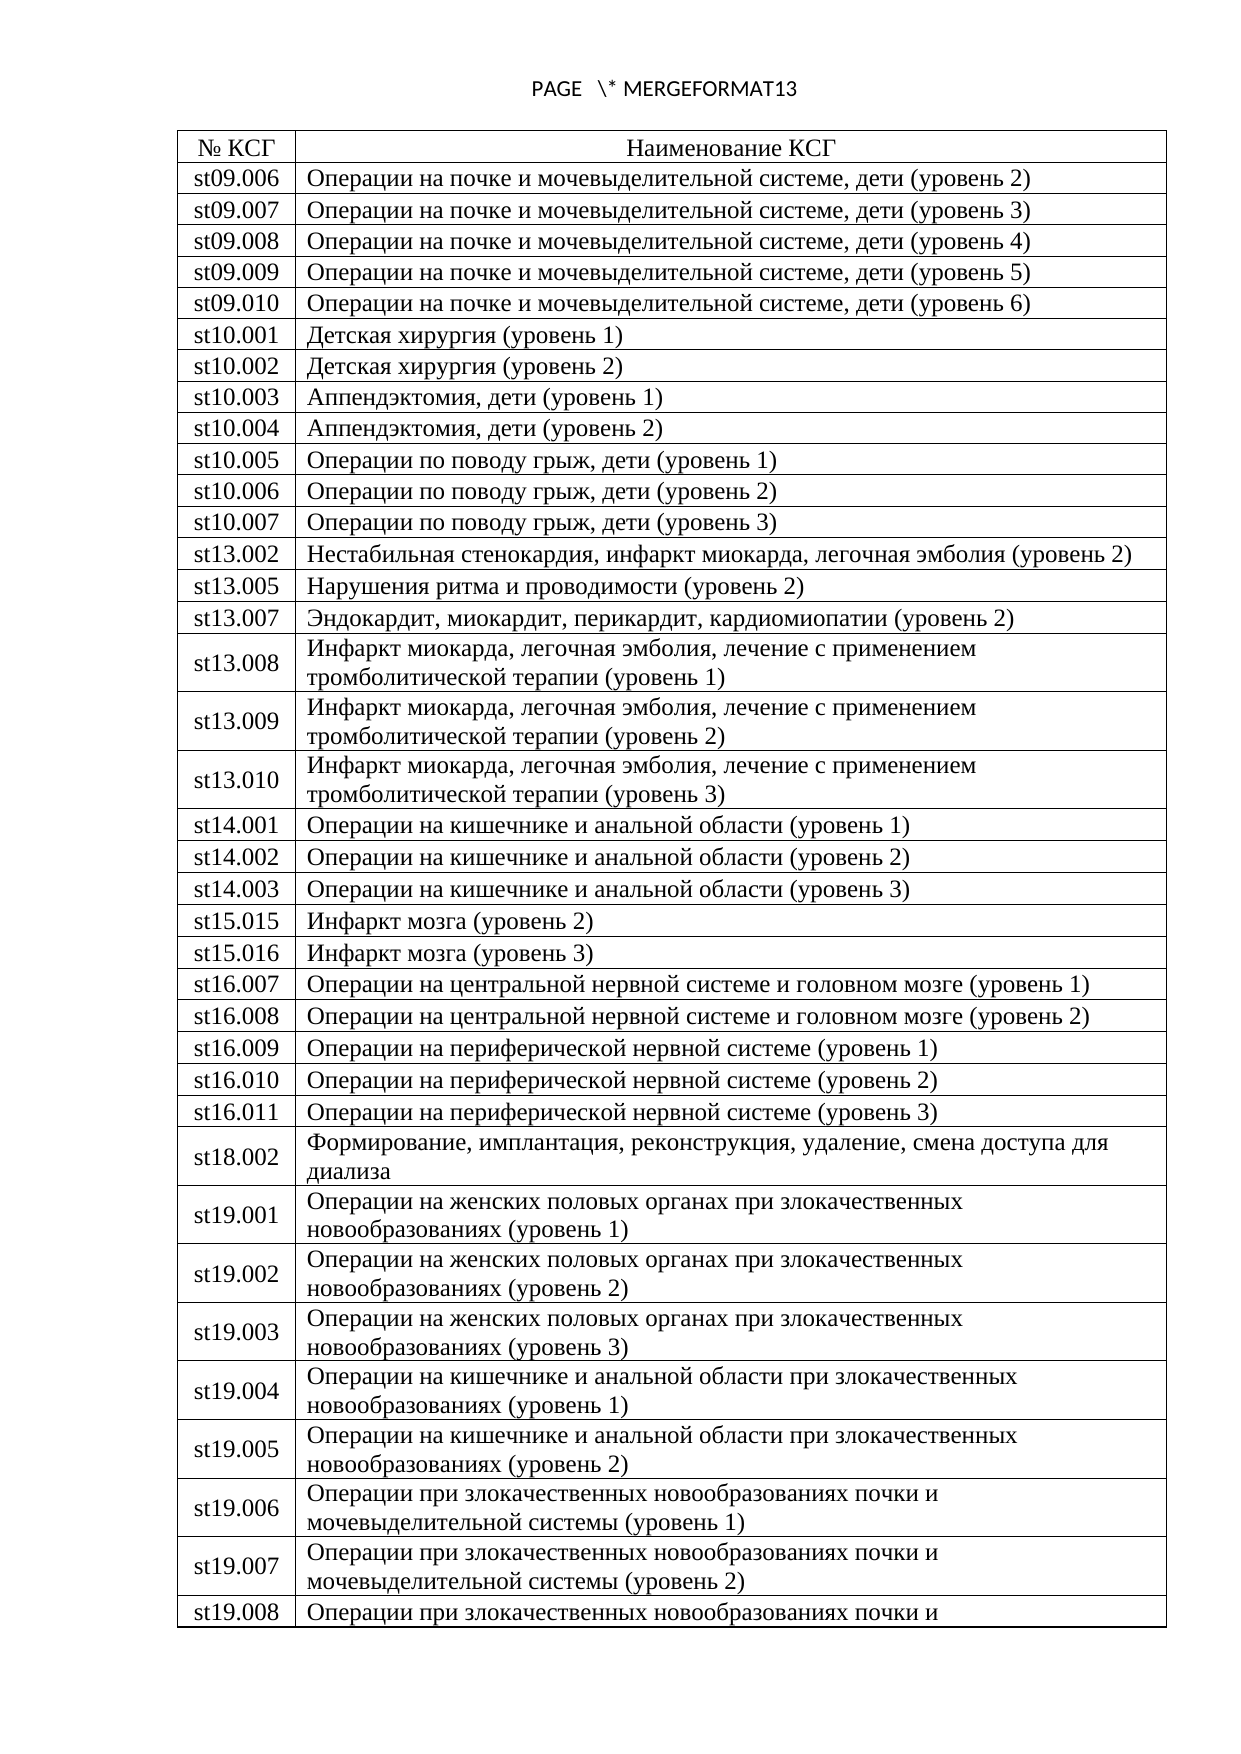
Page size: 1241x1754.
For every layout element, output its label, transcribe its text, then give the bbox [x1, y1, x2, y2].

table_cell st14.003 [178, 873, 295, 904]
table_cell Операции по поводу грыж, дети (уровень 3) [296, 507, 1166, 537]
table_cell st18.002 [178, 1127, 295, 1185]
table_cell Операции при злокачественных новообразованиях почки и мочевыделительной системы (уровень 2) [296, 1537, 1166, 1594]
table_cell st15.015 [178, 905, 295, 936]
table_cell Операции на периферической нервной системе (уровень 1) [296, 1032, 1166, 1063]
table_cell st15.016 [178, 937, 295, 967]
table_cell st19.003 [178, 1303, 295, 1360]
table_cell Инфаркт мозга (уровень 3) [296, 937, 1166, 967]
table_cell st10.006 [178, 475, 295, 506]
table_cell st19.001 [178, 1186, 295, 1243]
table_cell Нестабильная стенокардия, инфаркт миокарда, легочная эмболия (уровень 2) [296, 538, 1166, 569]
table_cell st13.002 [178, 538, 295, 569]
table_cell st10.003 [178, 382, 295, 412]
table_cell st09.006 [178, 163, 295, 193]
table_cell st13.007 [178, 602, 295, 632]
table_cell st13.008 [178, 634, 295, 691]
table_cell Операции по поводу грыж, дети (уровень 1) [296, 444, 1166, 474]
table_cell Инфаркт миокарда, легочная эмболия, лечение с применением тромболитической терапии (уровень 1) [296, 634, 1166, 691]
table_cell Операции на почке и мочевыделительной системе, дети (уровень 6) [296, 288, 1166, 318]
table_cell Операции по поводу грыж, дети (уровень 2) [296, 475, 1166, 506]
table_cell st16.008 [178, 1000, 295, 1031]
table_cell st10.005 [178, 444, 295, 474]
table_cell st13.009 [178, 692, 295, 749]
table_cell Операции на почке и мочевыделительной системе, дети (уровень 5) [296, 257, 1166, 287]
table_cell st10.001 [178, 319, 295, 349]
table_cell st19.008 [178, 1596, 295, 1626]
table_cell st10.004 [178, 413, 295, 443]
table_cell st09.008 [178, 225, 295, 256]
table_cell Операции на женских половых органах при злокачественных новообразованиях (уровень 3) [296, 1303, 1166, 1360]
table_cell Нарушения ритма и проводимости (уровень 2) [296, 570, 1166, 601]
table_cell Формирование, имплантация, реконструкция, удаление, смена доступа для диализа [296, 1127, 1166, 1185]
table_cell st19.004 [178, 1361, 295, 1419]
table_cell Инфаркт миокарда, легочная эмболия, лечение с применением тромболитической терапии (уровень 3) [296, 751, 1166, 808]
table_cell Аппендэктомия, дети (уровень 2) [296, 413, 1166, 443]
table_header Наименование КСГ [296, 131, 1166, 162]
table_cell st19.007 [178, 1537, 295, 1594]
table_cell Операции на кишечнике и анальной области (уровень 2) [296, 841, 1166, 872]
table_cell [296, 1596, 1166, 1626]
table_cell Операции на почке и мочевыделительной системе, дети (уровень 3) [296, 194, 1166, 224]
table_cell Операции при злокачественных новообразованиях почки и мочевыделительной системы (уровень 1) [296, 1479, 1166, 1536]
table_cell Эндокардит, миокардит, перикардит, кардиомиопатии (уровень 2) [296, 602, 1166, 632]
table_cell st19.002 [178, 1244, 295, 1302]
table_cell st14.002 [178, 841, 295, 872]
table_cell st13.005 [178, 570, 295, 601]
table_cell st16.007 [178, 969, 295, 999]
table_cell st13.010 [178, 751, 295, 808]
table_cell Операции на женских половых органах при злокачественных новообразованиях (уровень 1) [296, 1186, 1166, 1243]
table_cell Операции на женских половых органах при злокачественных новообразованиях (уровень 2) [296, 1244, 1166, 1302]
table_cell Инфаркт мозга (уровень 2) [296, 905, 1166, 936]
table_cell st09.007 [178, 194, 295, 224]
table_cell Операции на почке и мочевыделительной системе, дети (уровень 4) [296, 225, 1166, 256]
table_cell Операции на периферической нервной системе (уровень 2) [296, 1064, 1166, 1095]
table_cell Операции на почке и мочевыделительной системе, дети (уровень 2) [296, 163, 1166, 193]
table_cell Операции на центральной нервной системе и головном мозге (уровень 2) [296, 1000, 1166, 1031]
table_cell Операции на кишечнике и анальной области при злокачественных новообразованиях (уровень 1) [296, 1361, 1166, 1419]
table_cell Аппендэктомия, дети (уровень 1) [296, 382, 1166, 412]
table_cell st19.005 [178, 1420, 295, 1477]
table_cell Операции на периферической нервной системе (уровень 3) [296, 1096, 1166, 1126]
table_cell st09.010 [178, 288, 295, 318]
table_cell st10.002 [178, 350, 295, 381]
table_cell Операции на кишечнике и анальной области (уровень 1) [296, 809, 1166, 840]
table_cell Детская хирургия (уровень 2) [296, 350, 1166, 381]
table_cell st10.007 [178, 507, 295, 537]
table_cell st14.001 [178, 809, 295, 840]
table_cell Операции на кишечнике и анальной области при злокачественных новообразованиях (уровень 2) [296, 1420, 1166, 1477]
table_cell st09.009 [178, 257, 295, 287]
table_cell st19.006 [178, 1479, 295, 1536]
table_cell st16.011 [178, 1096, 295, 1126]
table_header № КСГ [178, 131, 295, 162]
table_cell st16.009 [178, 1032, 295, 1063]
table_cell Операции на кишечнике и анальной области (уровень 3) [296, 873, 1166, 904]
table_cell st16.010 [178, 1064, 295, 1095]
table_cell Инфаркт миокарда, легочная эмболия, лечение с применением тромболитической терапии (уровень 2) [296, 692, 1166, 749]
table_cell Операции на центральной нервной системе и головном мозге (уровень 1) [296, 969, 1166, 999]
table_cell Детская хирургия (уровень 1) [296, 319, 1166, 349]
